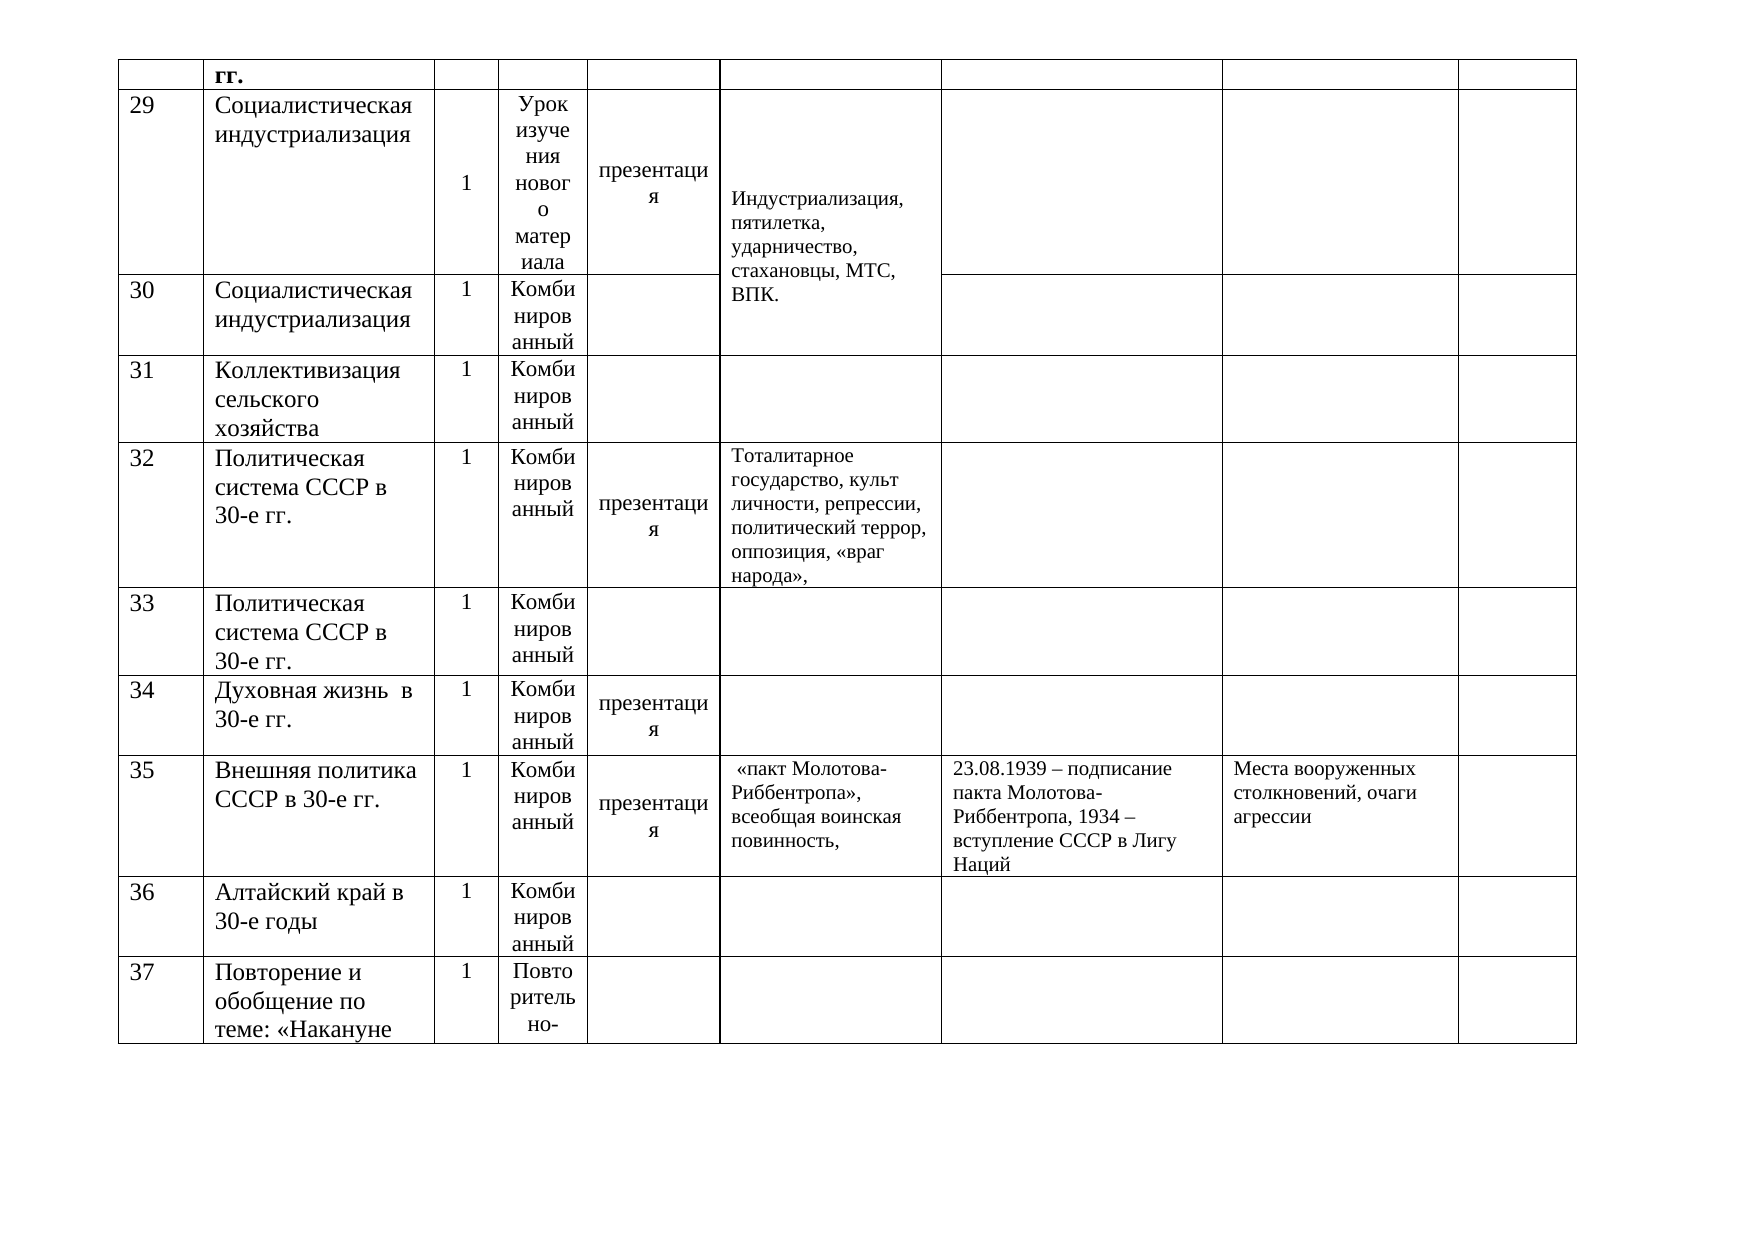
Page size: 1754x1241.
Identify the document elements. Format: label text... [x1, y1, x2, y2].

table_cell 1 [435, 356, 498, 442]
table_cell [499, 60, 587, 89]
table_cell Комбинированный [499, 756, 587, 876]
table_cell [1223, 877, 1458, 956]
table_cell [588, 588, 719, 674]
table_cell [1223, 588, 1458, 674]
table_cell 1 [435, 443, 498, 587]
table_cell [204, 957, 434, 1043]
table_cell [588, 275, 719, 354]
table_cell 1 [435, 877, 498, 956]
table_cell 1 [435, 588, 498, 674]
table_cell [1223, 957, 1458, 1043]
table_cell 6 [435, 60, 498, 89]
table_cell [942, 356, 1222, 442]
table_cell Политическая система СССР в 30-е гг. [204, 588, 434, 674]
table_cell Индустриализация, пятилетка, ударничество, стахановцы, МТС, ВПК. [721, 90, 941, 354]
table_cell [1223, 443, 1458, 587]
table_cell [1459, 588, 1576, 674]
table_cell [1459, 275, 1576, 354]
table_cell 30 [119, 275, 203, 354]
table_cell [1459, 90, 1576, 274]
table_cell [499, 957, 587, 1043]
table_cell Алтайский край в 30-е годы [204, 877, 434, 956]
table_cell [588, 957, 719, 1043]
table_cell Тоталитарное государство, культ личности, репрессии, политический террор, оппозиция, «враг народа», [721, 443, 941, 587]
table_cell 1 [435, 275, 498, 354]
table_cell [721, 676, 941, 754]
table_cell [119, 60, 203, 89]
table_cell Комбинированный [499, 356, 587, 442]
table_cell [721, 957, 941, 1043]
table_cell [721, 877, 941, 956]
table_cell [1459, 877, 1576, 956]
table_cell [942, 90, 1222, 274]
table_cell Комбинированный [499, 588, 587, 674]
table_cell [942, 877, 1222, 956]
table_cell Социалистическая индустриализация [204, 90, 434, 274]
table_cell 1 [435, 676, 498, 754]
table_cell Комбинированный [499, 443, 587, 587]
table_cell [942, 588, 1222, 674]
table_cell [1223, 676, 1458, 754]
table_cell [204, 60, 434, 89]
table_cell [1223, 356, 1458, 442]
table_cell презентация [588, 443, 719, 587]
table_cell 35 [119, 756, 203, 876]
table_cell Места вооруженных столкновений, очаги агрессии [1223, 756, 1458, 876]
table_cell 1 [435, 957, 498, 1043]
table_cell [1223, 60, 1458, 89]
table_cell 36 [119, 877, 203, 956]
table_cell Духовная жизнь в 30-е гг. [204, 676, 434, 754]
table_cell Социалистическая индустриализация [204, 275, 434, 354]
table_cell презентация [588, 756, 719, 876]
table_cell презентация [588, 90, 719, 274]
table_cell [1459, 756, 1576, 876]
table_cell Комбинированный [499, 676, 587, 754]
table_cell презентация [588, 676, 719, 754]
table_cell [588, 356, 719, 442]
table_cell [588, 60, 719, 89]
table_cell 32 [119, 443, 203, 587]
table_cell [1459, 356, 1576, 442]
table_cell 31 [119, 356, 203, 442]
table_cell [942, 957, 1222, 1043]
table_cell [1223, 90, 1458, 274]
table_cell [721, 60, 941, 89]
table_cell [1459, 60, 1576, 89]
table_cell [588, 877, 719, 956]
table_cell 1 [435, 90, 498, 274]
table_cell Комбинированный [499, 877, 587, 956]
table_cell 23.08.1939 – подписание пакта Молотова-Риббентропа, 1934 – вступление СССР в Лигу Наций [942, 756, 1222, 876]
table_cell Внешняя политика СССР в 30-е гг. [204, 756, 434, 876]
table_cell [1459, 676, 1576, 754]
table_cell Урок изучения нового материала [499, 90, 587, 274]
table_cell Комбинированный [499, 275, 587, 354]
table_cell [721, 588, 941, 674]
table_cell [1459, 957, 1576, 1043]
table_cell 1 [435, 756, 498, 876]
table_cell 37 [119, 957, 203, 1043]
table_cell 29 [119, 90, 203, 274]
table_cell [942, 275, 1222, 354]
table_cell [942, 60, 1222, 89]
table_cell [1459, 443, 1576, 587]
table_cell [721, 356, 941, 442]
table_cell Коллективизация сельского хозяйства [204, 356, 434, 442]
table_cell «пакт Молотова-Риббентропа», всеобщая воинская повинность, [721, 756, 941, 876]
table_cell 33 [119, 588, 203, 674]
table_cell Политическая система СССР в 30-е гг. [204, 443, 434, 587]
table_cell [942, 676, 1222, 754]
table_cell [1223, 275, 1458, 354]
table_cell 34 [119, 676, 203, 754]
table_cell [942, 443, 1222, 587]
